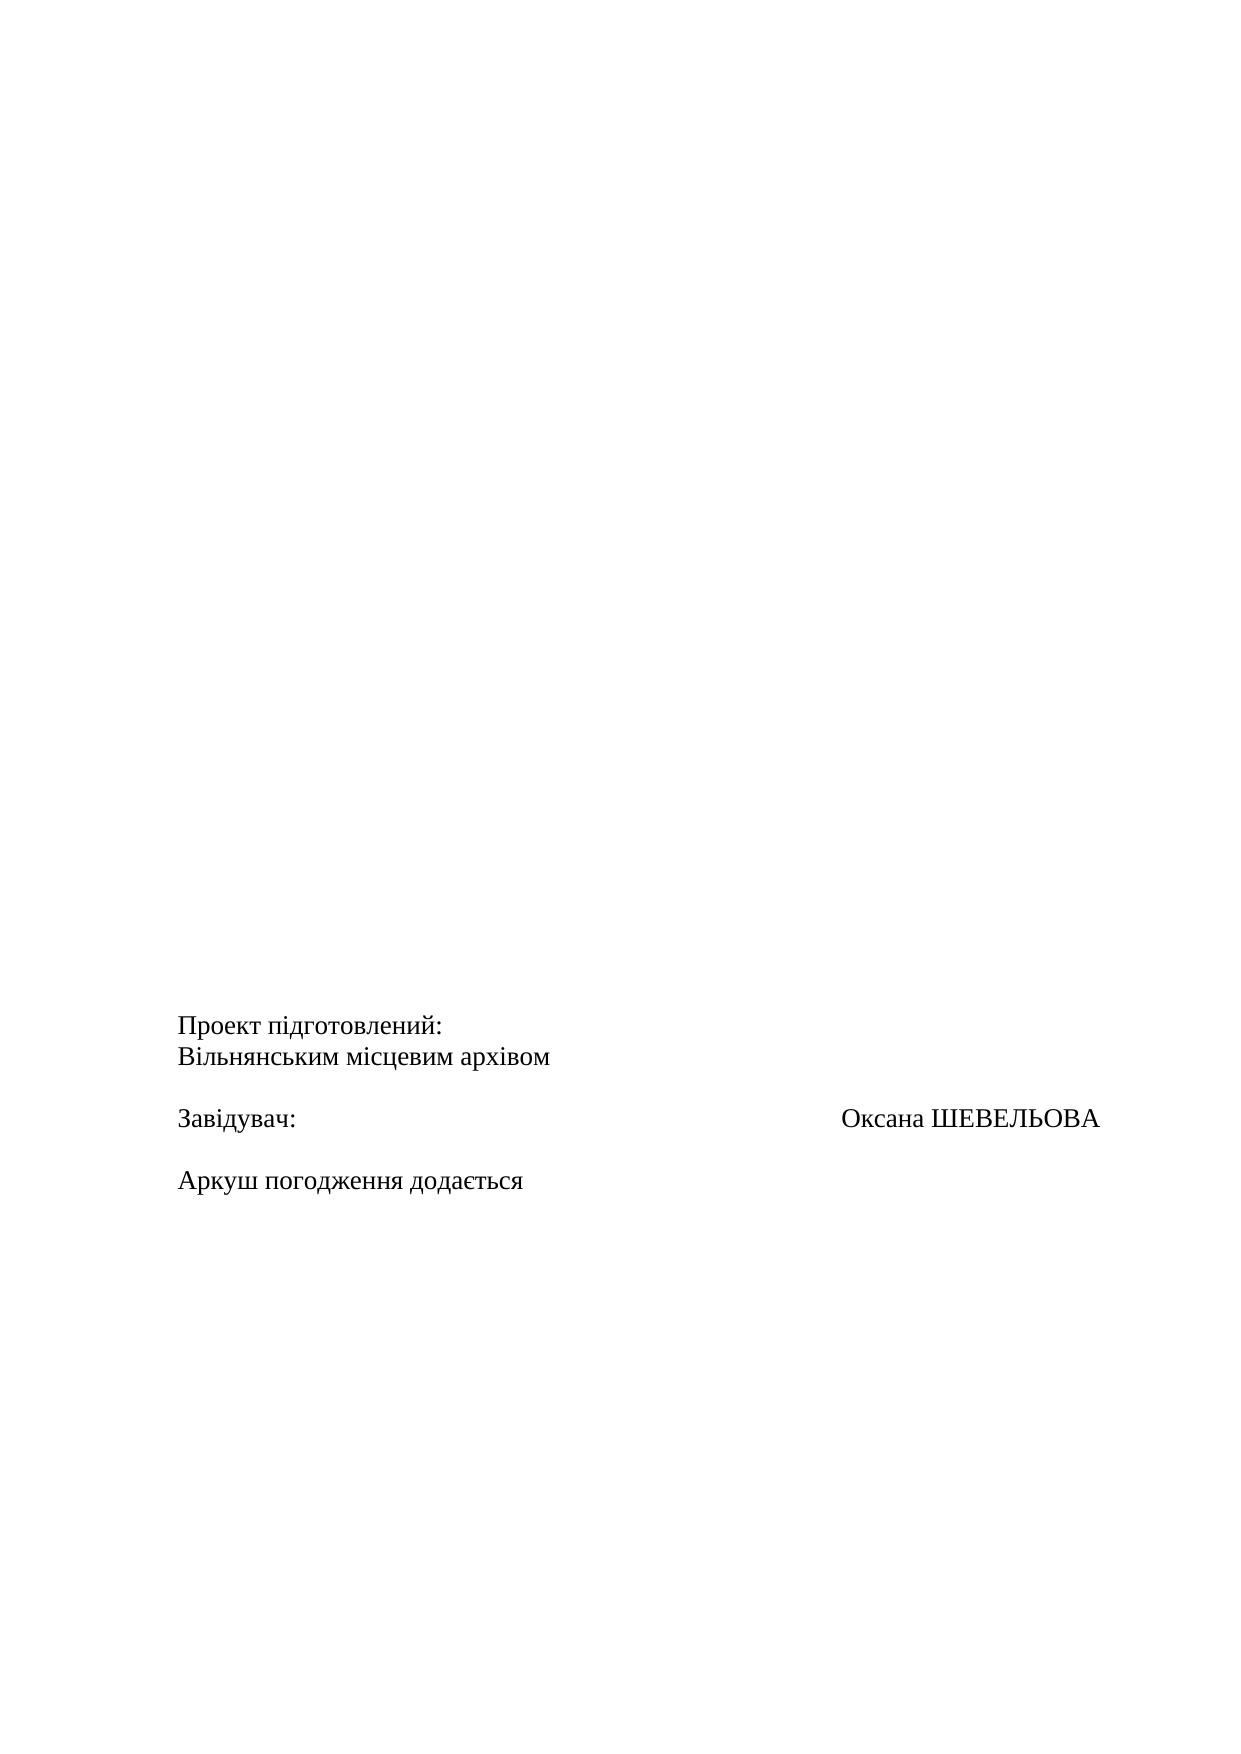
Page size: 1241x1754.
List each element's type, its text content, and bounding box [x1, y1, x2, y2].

text Вільнянським місцевим архівом [177, 1040, 1152, 1071]
text Завідувач: Оксана ШЕВЕЛЬОВА [177, 1102, 1152, 1133]
text Проект підготовлений: [177, 1009, 1152, 1040]
text Аркуш погодження додається [177, 1164, 1152, 1196]
